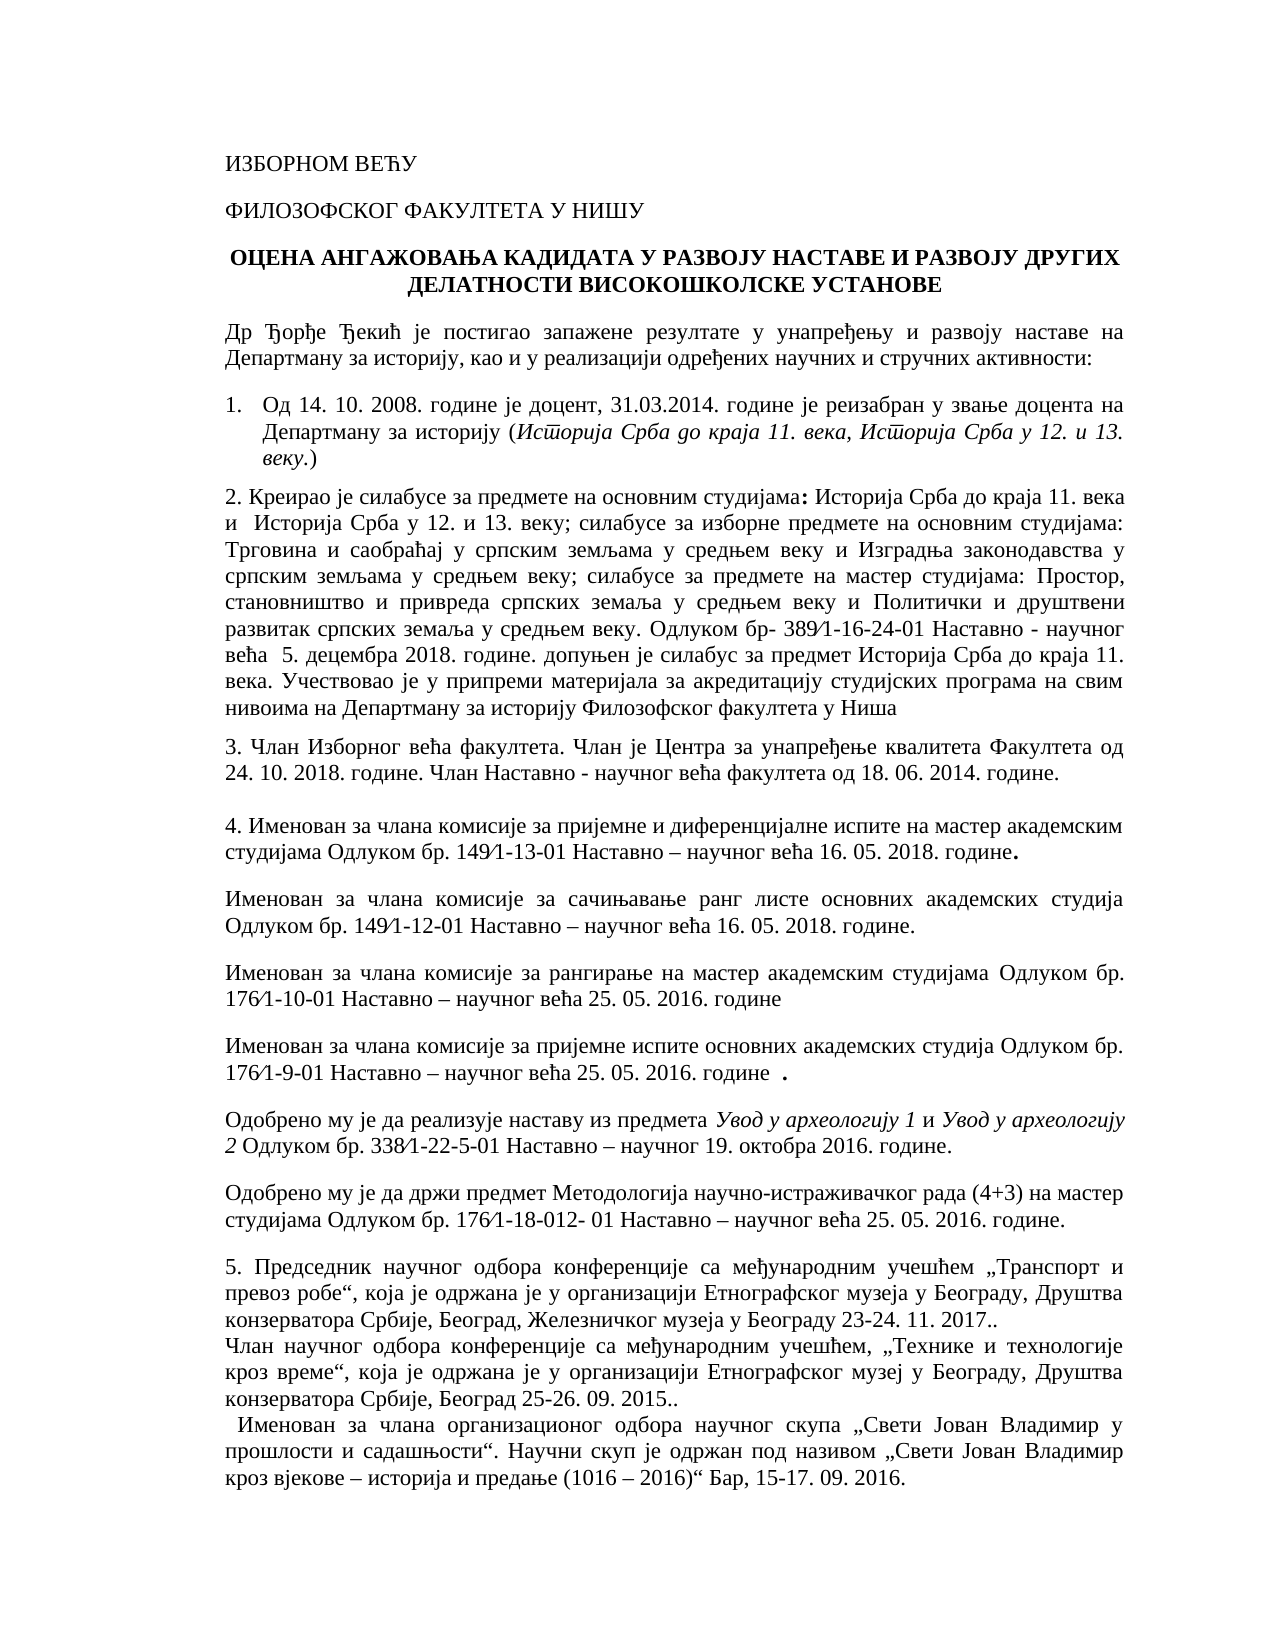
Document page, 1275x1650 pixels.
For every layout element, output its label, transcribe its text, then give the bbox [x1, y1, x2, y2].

text ОЦЕНА АНГАЖОВАЊА КАДИДАТА У РАЗВОЈУ НАСТАВЕ И РАЗВОЈУ ДРУГИХ ДЕЛАТНОСТИ ВИСОКОШКОЛСКЕ УСТАНОВЕ [225, 244, 1125, 297]
text ФИЛОЗОФСКОГ ФАКУЛТЕТА У НИШУ [225, 197, 1125, 223]
text Др Ђорђе Ђекић је постигао запажене резултате у унапређењу и развоју наставе на Департману за историју, као и у реализацији одређених научних и стручних активности: [225, 318, 1125, 371]
text Именован за члана комисије за пријемне испите основних академских студија Одлуком бр. 176⁄1-9-01 Наставно – научног већа 25. 05. 2016. године . [225, 1032, 1125, 1085]
text Именован за члана комисије за рангирање на мастер академским студијама Одлуком бр. 176⁄1-10-01 Наставно – научног већа 25. 05. 2016. године [225, 959, 1125, 1012]
text 4. Именован за члана комисије за пријемне и диференцијалне испите на мастер академским студијама Одлуком бр. 149⁄1-13-01 Наставно – научног већа 16. 05. 2018. године. [225, 812, 1125, 864]
text Именован за члана комисије за сачињавање ранг листе основних академских студија Одлуком бр. 149⁄1-12-01 Наставно – научног већа 16. 05. 2018. године. [225, 885, 1125, 938]
text 5. Председник научног одбора конференције са међународним учешћем „Tранспорт и превоз робе“, која је одржана је у организацији Етнографског музеја у Београду, Друштва конзерватора Србије, Београд, Железничког музеја у Београду 23-24. 11. 2017.. [225, 1253, 1125, 1332]
text ИЗБОРНОМ ВЕЋУ [150, 150, 1125, 176]
text Члан научног одбора конференције са међународним учешћем, „Технике и технологије кроз време“, која је одржана је у организацији Етнографског музеј у Београду, Друштва конзерватора Србије, Београд 25-26. 09. 2015.. [225, 1332, 1125, 1411]
text Именован за члана организационог одбора научног скупа „Свети Јован Владимир у прошлости и садашњости“. Научни скуп је одржан под називом „Свети Јован Владимир кроз вјекове – историја и предање (1016 – 2016)“ Бар, 15-17. 09. 2016. [225, 1411, 1125, 1490]
text 2. Креирао је силабусе за предмете на основним студијама: Историја Срба до краја 11. века и Историја Срба у 12. и 13. веку; силабусе за изборне предмете на основним студијама: Трговина и саобраћај у српским земљама у средњем веку и Изградња законодавства у српским земљама у средњем веку; силабусе за предмете на мастер студијама: Простор, становништво и привреда српских земаља у средњем веку и Политички и друштвени развитак српских земаља у средњем веку. Одлуком бр- 389⁄1-16-24-01 Наставно - научног већа 5. децембра 2018. године. допуњен је силабус за предмет Историја Срба до краја 11. века. Учествовао је у припреми материјала за акредитацију студијских програма на свим нивоима на Департману за историју Филозофског факултета у Ниша [225, 483, 1125, 720]
list Од 14. 10. 2008. године је доцент, 31.03.2014. године је реизабран у звање доцента на Департману за историју (Историја Срба до краја 11. века, Историја Срба у 12. и 13. веку.) [225, 391, 1125, 471]
text Одобрено му је да реализује наставу из предмета Увод у археологију 1 и Увод у археологију 2 Одлуком бр. 338⁄1-22-5-01 Наставно – научног 19. октобра 2016. године. [225, 1106, 1125, 1159]
text Одобрено му је да држи предмет Методологија научно-истраживачког рада (4+3) на мастер студијама Одлуком бр. 176⁄1-18-012- 01 Наставно – научног већа 25. 05. 2016. године. [225, 1179, 1125, 1232]
text 3. Члан Изборног већа факултета. Члан је Центра за унапређење квалитета Факултета од 24. 10. 2018. године. Члан Наставно - научног већа факултета од 18. 06. 2014. године. [225, 733, 1125, 785]
